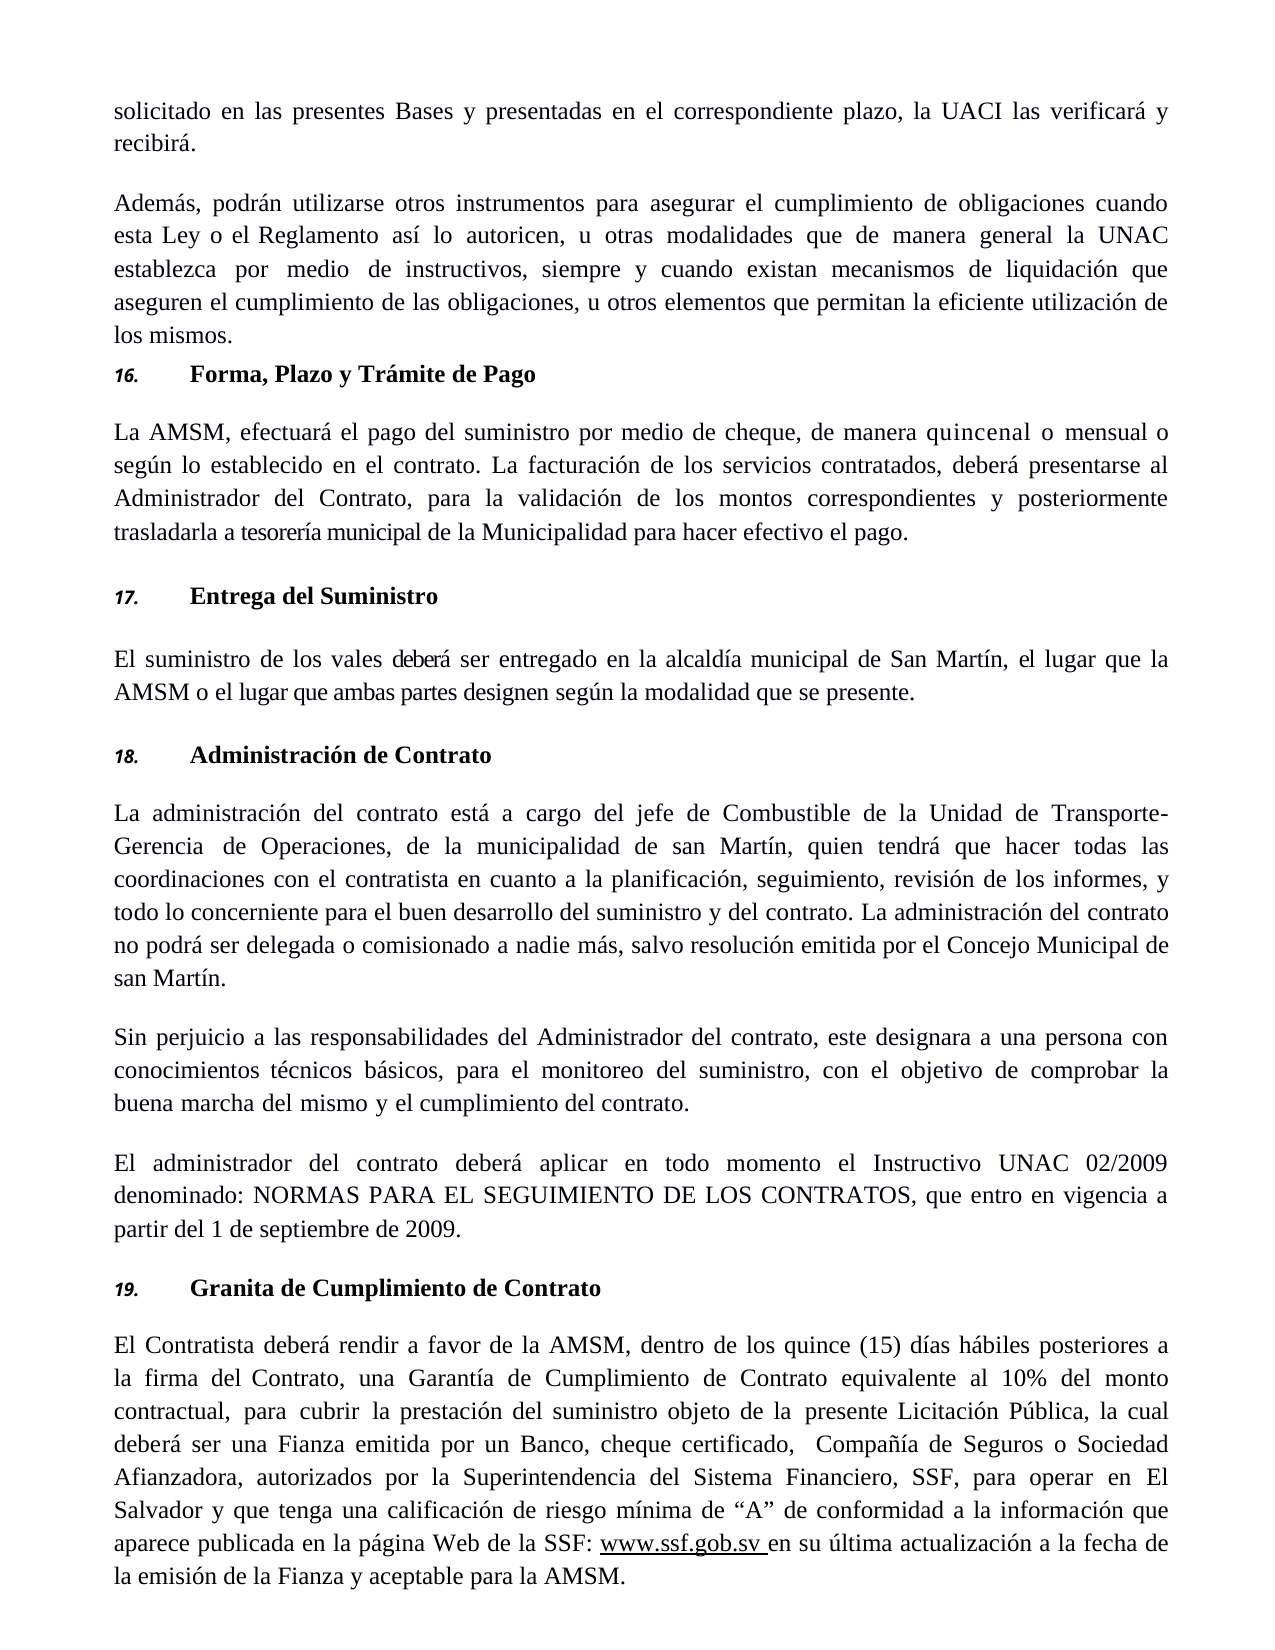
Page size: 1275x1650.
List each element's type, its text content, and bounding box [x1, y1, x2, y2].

text La administración del contrato está a cargo del jefe de Combustible de la Unidad de Transporte-Gerencia de Operaciones, de la municipalidad de san Martín, quien tendrá que hacer todas las coordinaciones con el contratista en cuanto a la planificación, seguimiento, revisión de los informes, y todo lo concerniente para el buen desarrollo del suministro y del contrato. La administración del contrato no podrá ser delegada o comisionado a nadie más, salvo resolución emitida por el Concejo Municipal de san Martín. [113, 798, 1169, 992]
subtitle Entrega del Suministro [113, 581, 1181, 610]
subtitle Granita de Cumplimiento de Contrato [113, 1273, 1181, 1301]
text Sin perjuicio a las responsabilidades del Administrador del contrato, este designara a una persona con conocimientos técnicos básicos, para el monitoreo del suministro, con el objetivo de comprobar la buena marcha del mismo y el cumplimiento del contrato. [113, 1022, 1169, 1117]
subtitle Administración de Contrato [113, 740, 1181, 769]
text Además, podrán utilizarse otros instrumentos para asegurar el cumplimiento de obligaciones cuando esta Ley o el Reglamento así lo autoricen, u otras modalidades que de manera general la UNAC establezca por medio de instructivos, siempre y cuando existan mecanismos de liquidación que aseguren el cumplimiento de las obligaciones, u otros elementos que permitan la eficiente utilización de los mismos. [113, 188, 1169, 348]
text El Contratista deberá rendir a favor de la AMSM, dentro de los quince (15) días hábiles posteriores a la firma del Contrato, una Garantía de Cumplimiento de Contrato equivalente al 10% del monto contractual, para cubrir la prestación del suministro objeto de la presente Licitación Pública, la cual deberá ser una Fianza emitida por un Banco, cheque certificado, Compañía de Seguros o Sociedad Afianzadora, autorizados por la Superintendencia del Sistema Financiero, SSF, para operar en El Salvador y que tenga una calificación de riesgo mínima de “A” de conformidad a la información que aparece publicada en la página Web de la SSF: www.ssf.gob.sv en su última actualización a la fecha de la emisión de la Fianza y aceptable para la AMSM. [113, 1330, 1169, 1590]
subtitle Forma, Plazo y Trámite de Pago [113, 359, 1181, 388]
text La AMSM, efectuará el pago del suministro por medio de cheque, de manera quincenal o mensual o según lo establecido en el contrato. La facturación de los servicios contratados, deberá presentarse al Administrador del Contrato, para la validación de los montos correspondientes y posteriormente trasladarla a tesorería municipal de la Municipalidad para hacer efectivo el pago. [113, 417, 1169, 545]
text El administrador del contrato deberá aplicar en todo momento el Instructivo UNAC 02/2009 denominado: NORMAS PARA EL SEGUIMIENTO DE LOS CONTRATOS, que entro en vigencia a partir del 1 de septiembre de 2009. [113, 1148, 1168, 1242]
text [113, 96, 1168, 157]
text El suministro de los vales deberá ser entregado en la alcaldía municipal de San Martín, el lugar que la AMSM o el lugar que ambas partes designen según la modalidad que se presente. [113, 644, 1169, 706]
